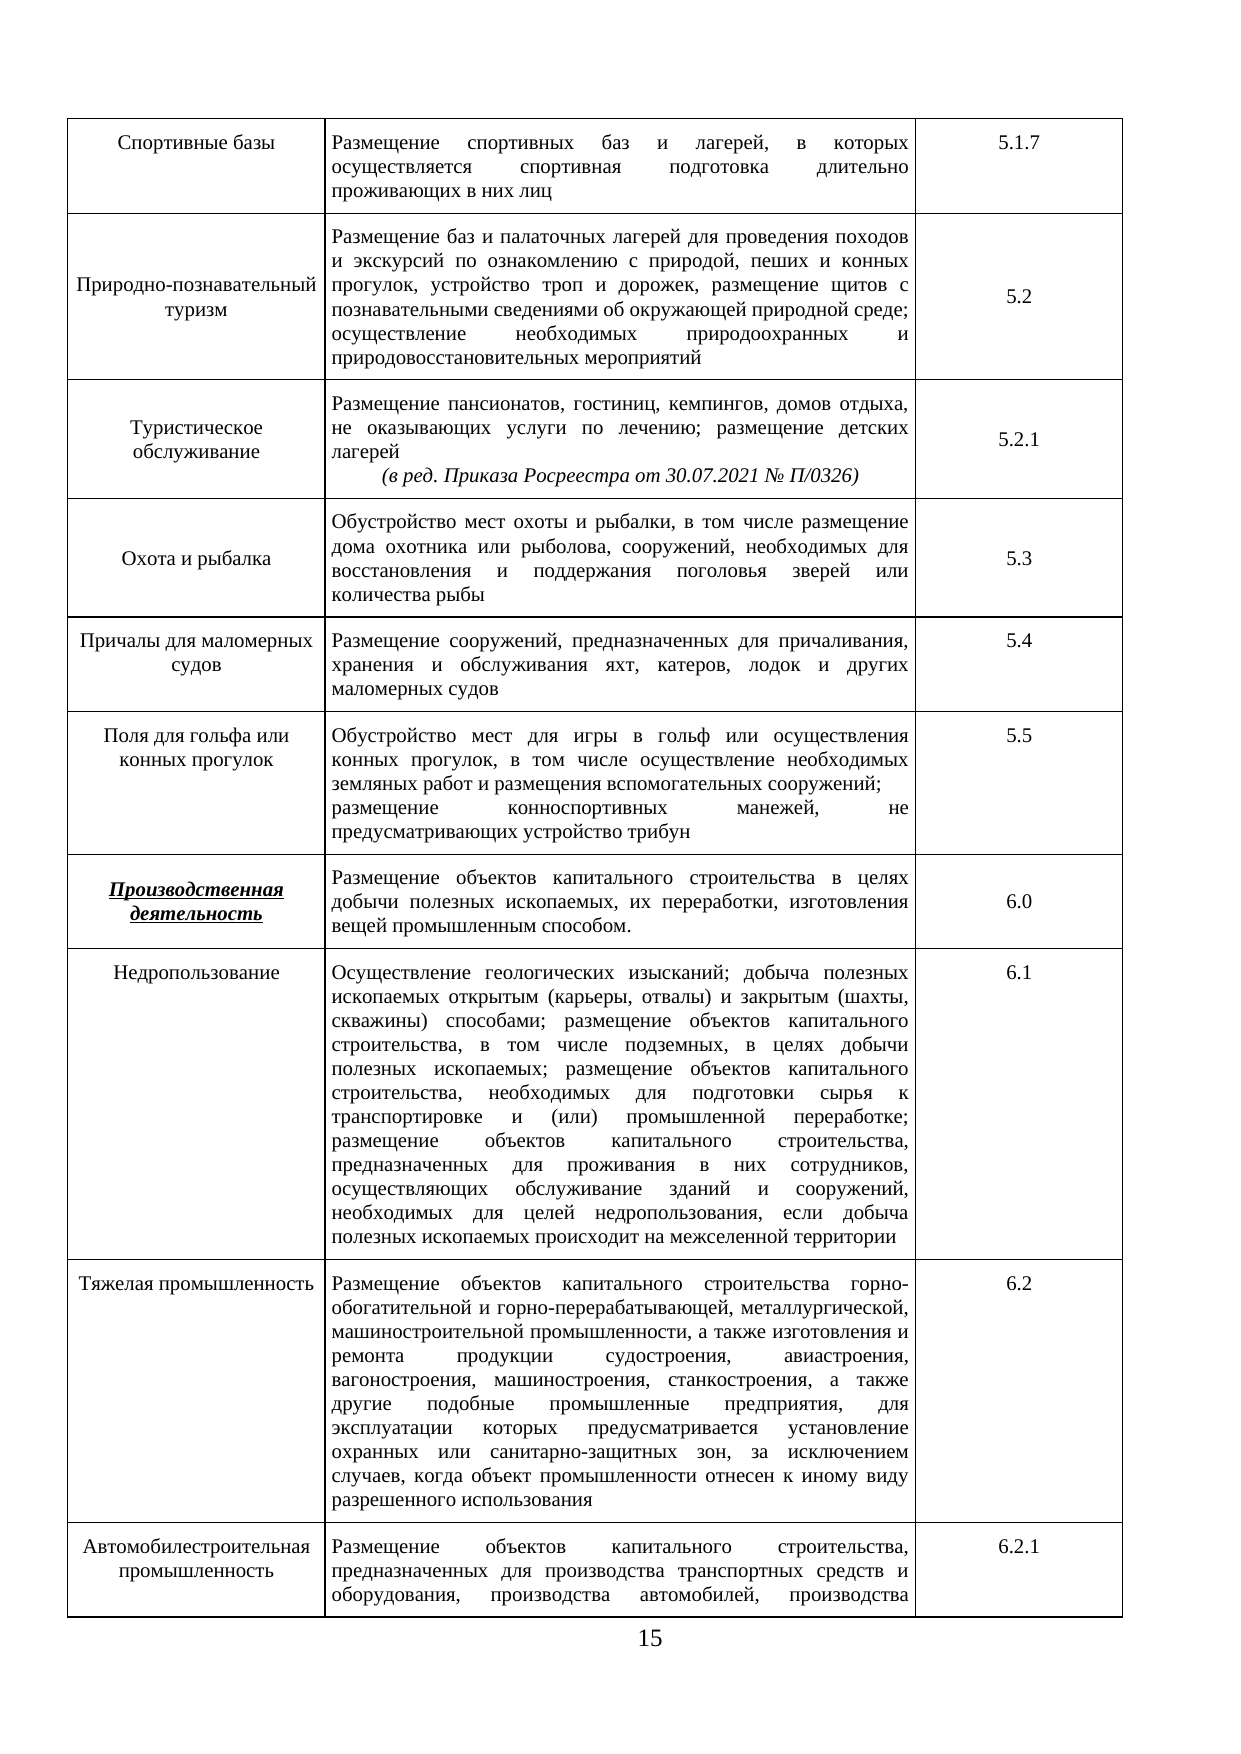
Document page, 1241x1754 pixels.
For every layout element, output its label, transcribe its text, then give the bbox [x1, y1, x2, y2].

table_cell Спортивные базы [68, 119, 324, 213]
table_cell 5.4 [916, 618, 1122, 711]
table_cell 5.1.7 [916, 119, 1122, 213]
table_cell Размещение спортивных баз и лагерей, в которых осуществляется спортивная подготовка длительно проживающих в них лиц [326, 119, 915, 213]
table_cell Недропользование [68, 949, 324, 1259]
table_cell 5.3 [916, 499, 1122, 616]
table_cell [68, 1523, 324, 1616]
table_cell Осуществление геологических изысканий; добыча полезных ископаемых открытым (карьеры, отвалы) и закрытым (шахты, скважины) способами; размещение объектов капитального строительства, в том числе подземных, в целях добычи полезных ископаемых; размещение объектов капитального строительства, необходимых для подготовки сырья к транспортировке и (или) промышленной переработке; размещение объектов капитального строительства, предназначенных для проживания в них сотрудников, осуществляющих обслуживание зданий и сооружений, необходимых для целей недропользования, если добыча полезных ископаемых происходит на межселенной территории [326, 949, 915, 1259]
table_cell Размещение сооружений, предназначенных для причаливания, хранения и обслуживания яхт, катеров, лодок и других маломерных судов [326, 618, 915, 711]
table_cell Обустройство мест охоты и рыбалки, в том числе размещение дома охотника или рыболова, сооружений, необходимых для восстановления и поддержания поголовья зверей или количества рыбы [326, 499, 915, 616]
table_cell Туристическое обслуживание [68, 380, 324, 498]
table_cell 6.2 [916, 1260, 1122, 1522]
table_cell Тяжелая промышленность [68, 1260, 324, 1522]
table_cell Поля для гольфа или конных прогулок [68, 712, 324, 853]
table_cell Причалы для маломерных судов [68, 618, 324, 711]
table_cell 5.5 [916, 712, 1122, 853]
table_cell Размещение объектов капитального строительства горно-обогатительной и горно-перерабатывающей, металлургической, машиностроительной промышленности, а также изготовления и ремонта продукции судостроения, авиастроения, вагоностроения, машиностроения, станкостроения, а также другие подобные промышленные предприятия, для эксплуатации которых предусматривается установление охранных или санитарно-защитных зон, за исключением случаев, когда объект промышленности отнесен к иному виду разрешенного использования [326, 1260, 915, 1522]
table_cell Производственная деятельность [68, 855, 324, 948]
table_cell 6.1 [916, 949, 1122, 1259]
table_cell Размещение пансионатов, гостиниц, кемпингов, домов отдыха, не оказывающих услуги по лечению; размещение детских лагерей (в ред. Приказа Росреестра от 30.07.2021 № П/0326) [326, 380, 915, 498]
table_cell Размещение объектов капитального строительства в целях добычи полезных ископаемых, их переработки, изготовления вещей промышленным способом. [326, 855, 915, 948]
table_cell Размещение баз и палаточных лагерей для проведения походов и экскурсий по ознакомлению с природой, пеших и конных прогулок, устройство троп и дорожек, размещение щитов с познавательными сведениями об окружающей природной среде; осуществление необходимых природоохранных и природовосстановительных мероприятий [326, 214, 915, 379]
table_cell 5.2 [916, 214, 1122, 379]
table_cell Обустройство мест для игры в гольф или осуществления конных прогулок, в том числе осуществление необходимых земляных работ и размещения вспомогательных сооружений; размещение конноспортивных манежей, не предусматривающих устройство трибун [326, 712, 915, 853]
table_cell 5.2.1 [916, 380, 1122, 498]
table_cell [326, 1523, 915, 1616]
table_cell 6.0 [916, 855, 1122, 948]
table_cell Охота и рыбалка [68, 499, 324, 616]
table_cell Природно-познавательный туризм [68, 214, 324, 379]
table_cell 6.2.1 [916, 1523, 1122, 1616]
